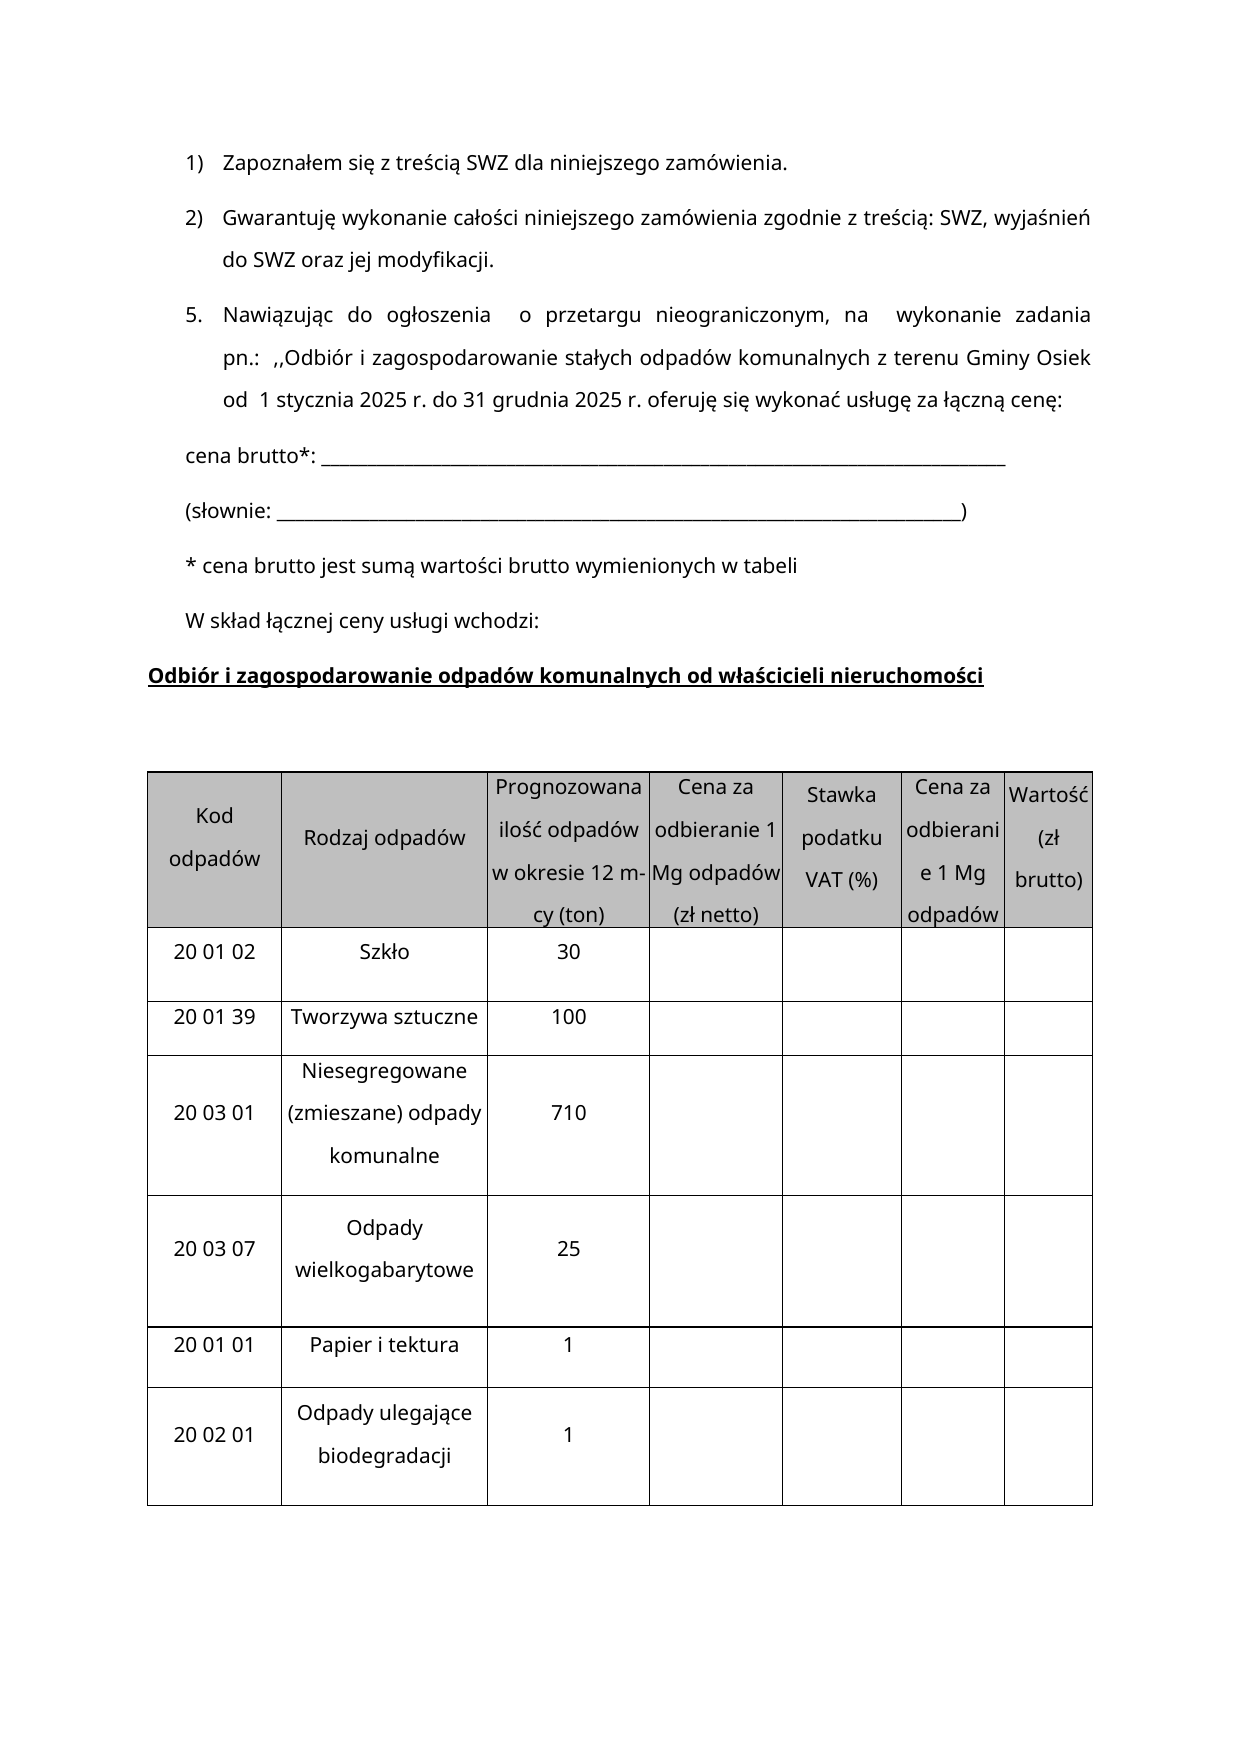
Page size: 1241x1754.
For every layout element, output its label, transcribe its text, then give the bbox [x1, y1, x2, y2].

list Nawiązując do ogłoszenia o przetargu nieograniczonym, na wykonanie zadania pn.: ,,Odbiór i zagospodarowanie stałych odpadów komunalnych z terenu Gminy Osiek od 1 stycznia 2025 r. do 31 grudnia 2025 r. oferuję się wykonać usługę za łączną cenę: [185, 300, 1093, 414]
table_cell 20 01 39 [148, 1002, 281, 1054]
table_cell [1005, 1388, 1092, 1505]
table_cell Niesegregowane (zmieszane) odpady komunalne [282, 1056, 487, 1195]
table_header Prognozowana ilość odpadów w okresie 12 m-cy (ton) [488, 773, 649, 927]
table_cell [902, 928, 1004, 1001]
table_cell [650, 1002, 782, 1054]
table_cell Tworzywa sztuczne [282, 1002, 487, 1054]
table_cell [1005, 1328, 1092, 1387]
table_header Rodzaj odpadów [282, 773, 487, 927]
table_cell [1005, 1196, 1092, 1326]
table_header Cena za odbieranie 1 Mg odpadów (zł netto) [650, 773, 782, 927]
text (słownie: __________________________________________________________________________) [185, 496, 1093, 524]
table_cell Odpady ulegające biodegradacji [282, 1388, 487, 1505]
table_header Stawka podatku VAT (%) [783, 773, 901, 927]
table_cell [650, 1056, 782, 1195]
text cena brutto*: __________________________________________________________________________ [185, 441, 1093, 469]
text Odbiór i zagospodarowanie odpadów komunalnych od właścicieli nieruchomości [148, 661, 1093, 689]
table_cell 25 [488, 1196, 649, 1326]
table_cell 30 [488, 928, 649, 1001]
table_cell 20 01 02 [148, 928, 281, 1001]
table_cell Szkło [282, 928, 487, 1001]
text W skład łącznej ceny usługi wchodzi: [185, 606, 1093, 634]
table_cell 20 02 01 [148, 1388, 281, 1505]
table_cell Papier i tektura [282, 1328, 487, 1387]
table_cell [902, 1388, 1004, 1505]
table_cell [783, 1388, 901, 1505]
table_cell 710 [488, 1056, 649, 1195]
table_cell [650, 1196, 782, 1326]
table_cell [902, 1328, 1004, 1387]
table_cell 1 [488, 1328, 649, 1387]
table_cell [783, 1056, 901, 1195]
table_cell 1 [488, 1388, 649, 1505]
table_header Wartość (zł brutto) [1005, 773, 1092, 927]
table_cell [1005, 928, 1092, 1001]
text * cena brutto jest sumą wartości brutto wymienionych w tabeli [185, 551, 1093, 579]
table_cell [902, 1196, 1004, 1326]
table_cell [650, 928, 782, 1001]
table_cell [650, 1328, 782, 1387]
table_header Kod odpadów [148, 773, 281, 927]
table_cell 20 03 07 [148, 1196, 281, 1326]
table_cell 20 01 01 [148, 1328, 281, 1387]
table_cell [1005, 1056, 1092, 1195]
table_cell [783, 1002, 901, 1054]
table_cell [1005, 1002, 1092, 1054]
table_cell 20 03 01 [148, 1056, 281, 1195]
table_cell [650, 1388, 782, 1505]
table_cell [902, 1056, 1004, 1195]
table_cell [783, 1328, 901, 1387]
table_cell [783, 1196, 901, 1326]
table_cell Odpady wielkogabarytowe [282, 1196, 487, 1326]
table_cell 100 [488, 1002, 649, 1054]
list Gwarantuję wykonanie całości niniejszego zamówienia zgodnie z treścią: SWZ, wyjaśnień do SWZ oraz jej modyfikacji. [185, 203, 1093, 274]
table_cell [902, 1002, 1004, 1054]
table_cell [783, 928, 901, 1001]
list Zapoznałem się z treścią SWZ dla niniejszego zamówienia. [185, 148, 1093, 176]
table_header Cena za odbieranie 1 Mg odpadów (zł brutto) [902, 773, 1004, 927]
